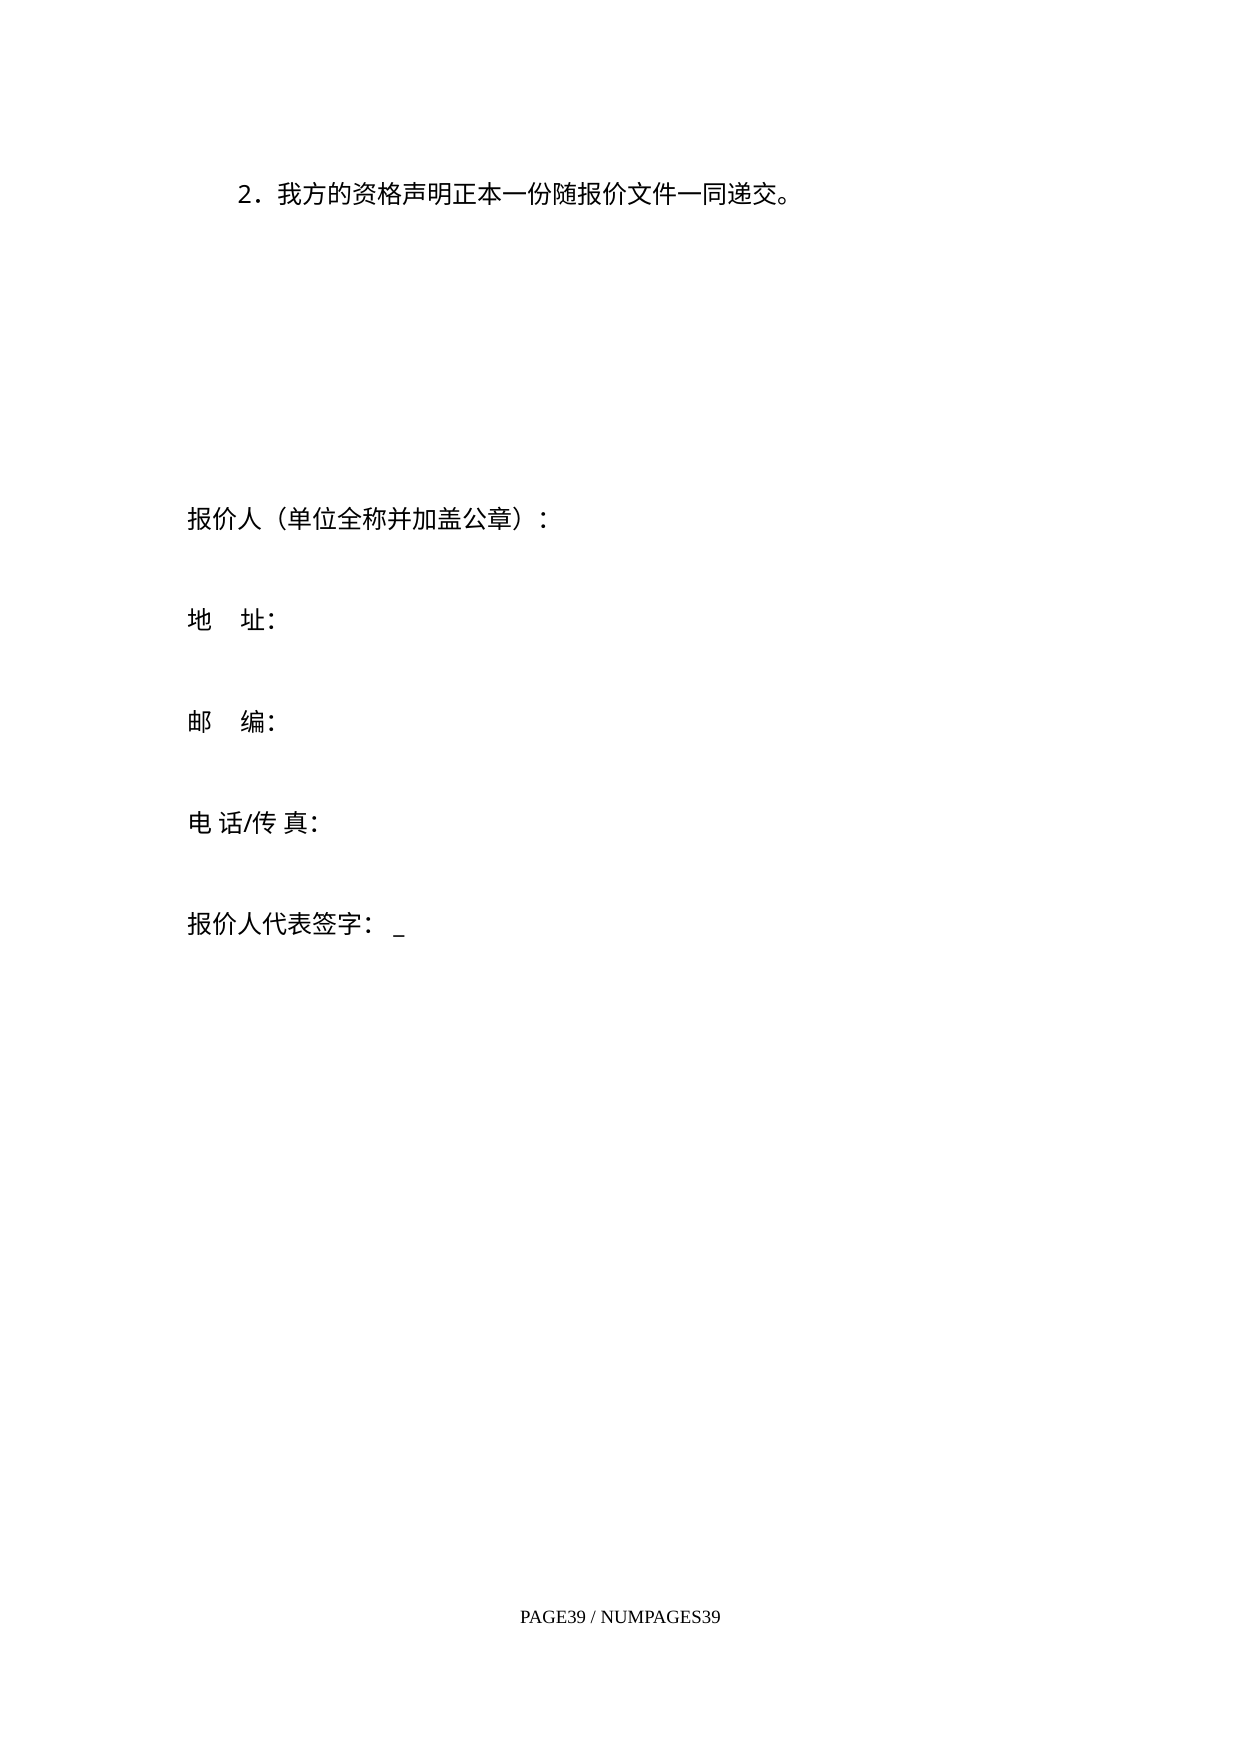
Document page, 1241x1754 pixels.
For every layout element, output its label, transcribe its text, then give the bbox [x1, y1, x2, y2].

text 电 话/传 真： [187, 789, 1053, 854]
text 地 址： [187, 586, 1053, 651]
text 报价人代表签字： _ [187, 890, 1053, 955]
text 邮 编： [187, 688, 1053, 753]
text 报价人（单位全称并加盖公章）： [187, 485, 1053, 550]
text 2．我方的资格声明正本一份随报价文件一同递交。 [187, 160, 1053, 225]
